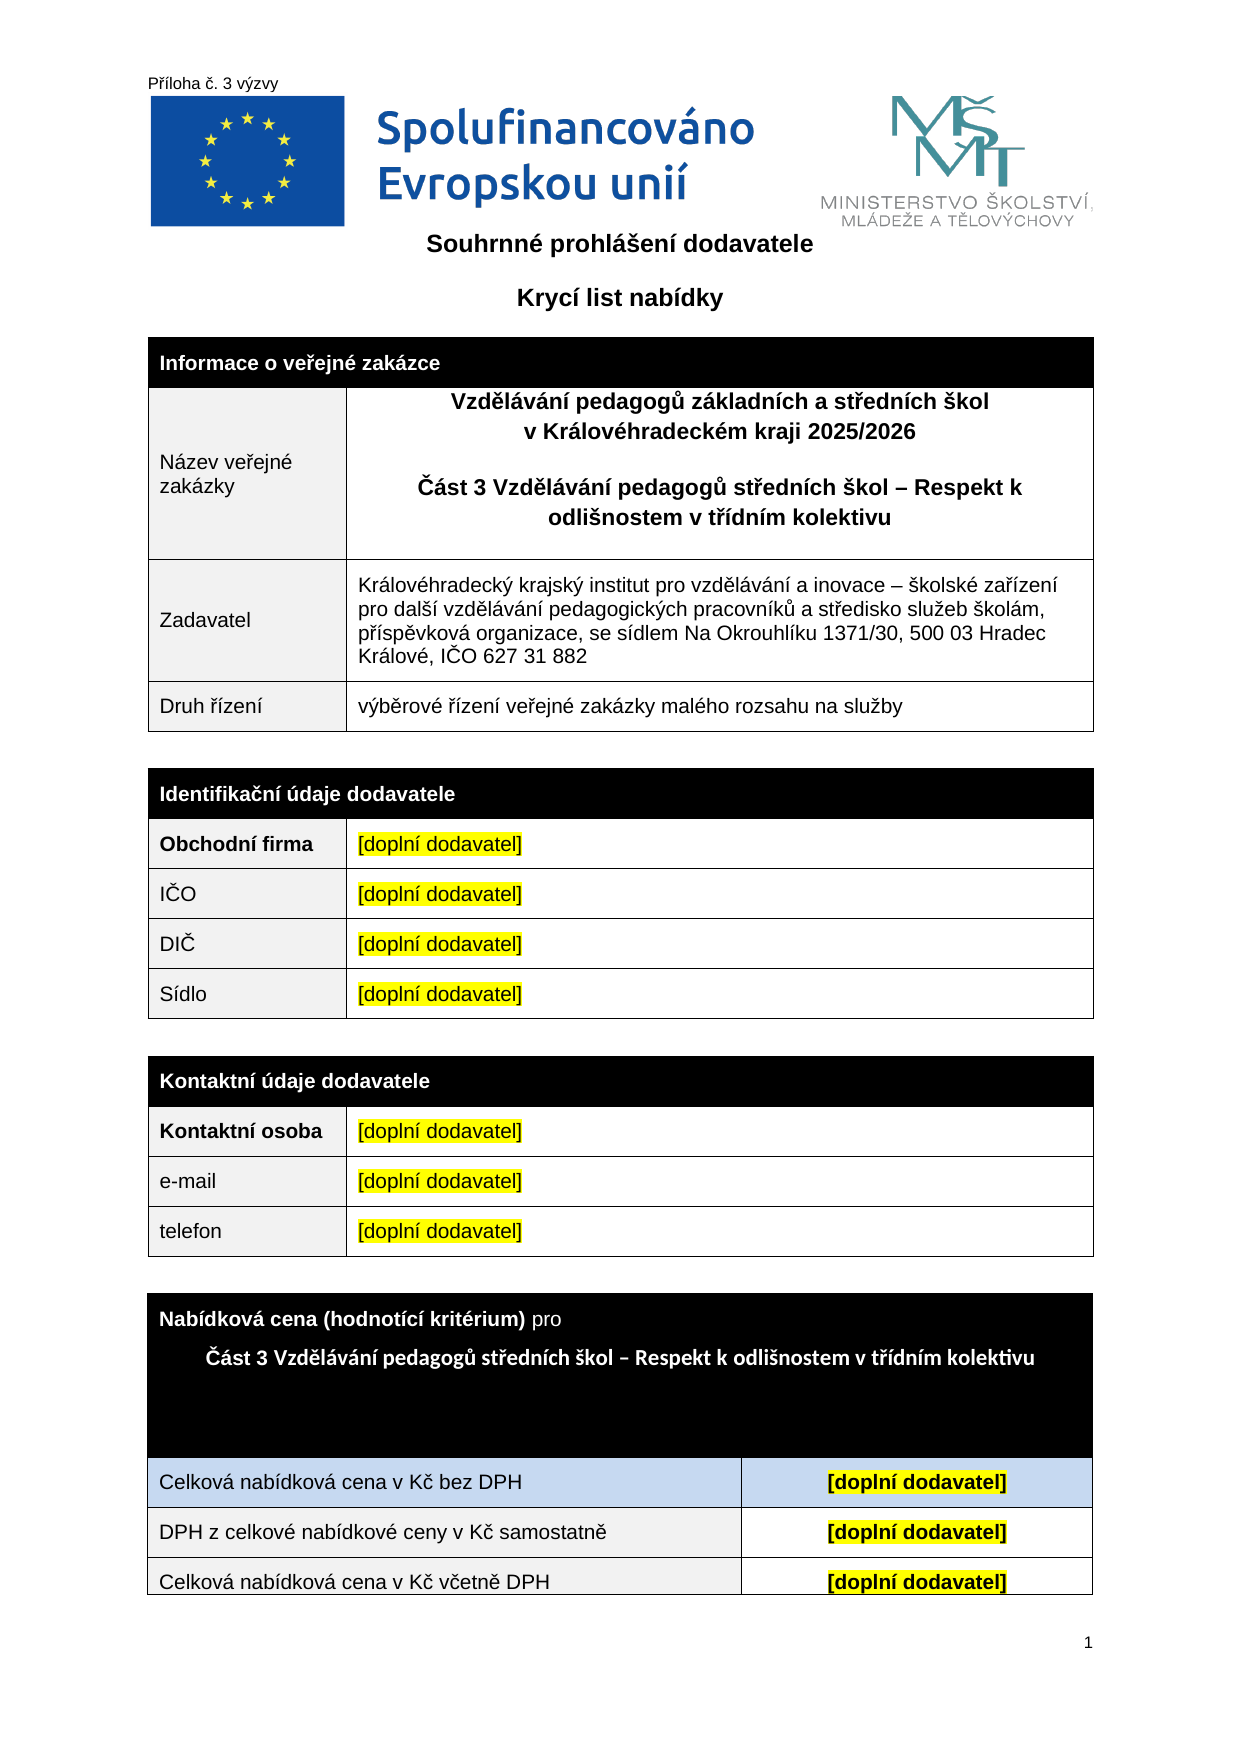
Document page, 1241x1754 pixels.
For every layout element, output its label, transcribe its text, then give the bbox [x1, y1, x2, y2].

table_cell IČO [149, 869, 346, 918]
table_cell [doplní dodavatel] [742, 1458, 1092, 1507]
table_cell [doplní dodavatel] [742, 1508, 1092, 1557]
table_cell Sídlo [149, 969, 346, 1018]
table_cell Královéhradecký krajský institut pro vzdělávání a inovace – školské zařízení pro další vzdělávání pedagogických pracovníků a středisko služeb školám, příspěvková organizace, se sídlem Na Okrouhlíku 1371/30, 500 03 Hradec Králové, IČO 627 31 882 [347, 560, 1093, 681]
table_header Kontaktní údaje dodavatele [149, 1057, 1093, 1106]
table_header Nabídková cena (hodnotící kritérium) pro Část 3 Vzdělávání pedagogů středních škol – Respekt k odlišnostem v třídním kolektivu [148, 1294, 1092, 1457]
table_cell Druh řízení [149, 682, 346, 731]
table_cell Kontaktní osoba [149, 1107, 346, 1156]
text Krycí list nabídky [148, 283, 1093, 312]
table_cell [doplní dodavatel] [347, 819, 1093, 868]
table_cell Celková nabídková cena v Kč včetně DPH [148, 1558, 741, 1594]
table_cell Vzdělávání pedagogů základních a středních škol v Královéhradeckém kraji 2025/2026 Část 3 Vzdělávání pedagogů středních škol – Respekt k odlišnostem v třídním kolektivu [347, 388, 1093, 559]
table_cell DPH z celkové nabídkové ceny v Kč samostatně [148, 1508, 741, 1557]
table_cell e-mail [149, 1157, 346, 1206]
table_header Identifikační údaje dodavatele [149, 769, 1093, 818]
table_cell [doplní dodavatel] [347, 1107, 1093, 1156]
table_cell DIČ [149, 919, 346, 968]
table_header Informace o veřejné zakázce [149, 338, 1093, 387]
table_cell [doplní dodavatel] [742, 1558, 1092, 1594]
table_cell Obchodní firma [149, 819, 346, 868]
table_cell [doplní dodavatel] [347, 869, 1093, 918]
table_cell Název veřejné zakázky [149, 388, 346, 559]
text Souhrnné prohlášení dodavatele [148, 230, 1093, 258]
table_cell [doplní dodavatel] [347, 1207, 1093, 1256]
table_cell [doplní dodavatel] [347, 1157, 1093, 1206]
table_cell Celková nabídková cena v Kč bez DPH [148, 1458, 741, 1507]
table_cell Zadavatel [149, 560, 346, 681]
table_cell [doplní dodavatel] [347, 969, 1093, 1018]
table_cell výběrové řízení veřejné zakázky malého rozsahu na služby [347, 682, 1093, 731]
table_cell telefon [149, 1207, 346, 1256]
picture [147, 92, 1093, 230]
table_cell [doplní dodavatel] [347, 919, 1093, 968]
